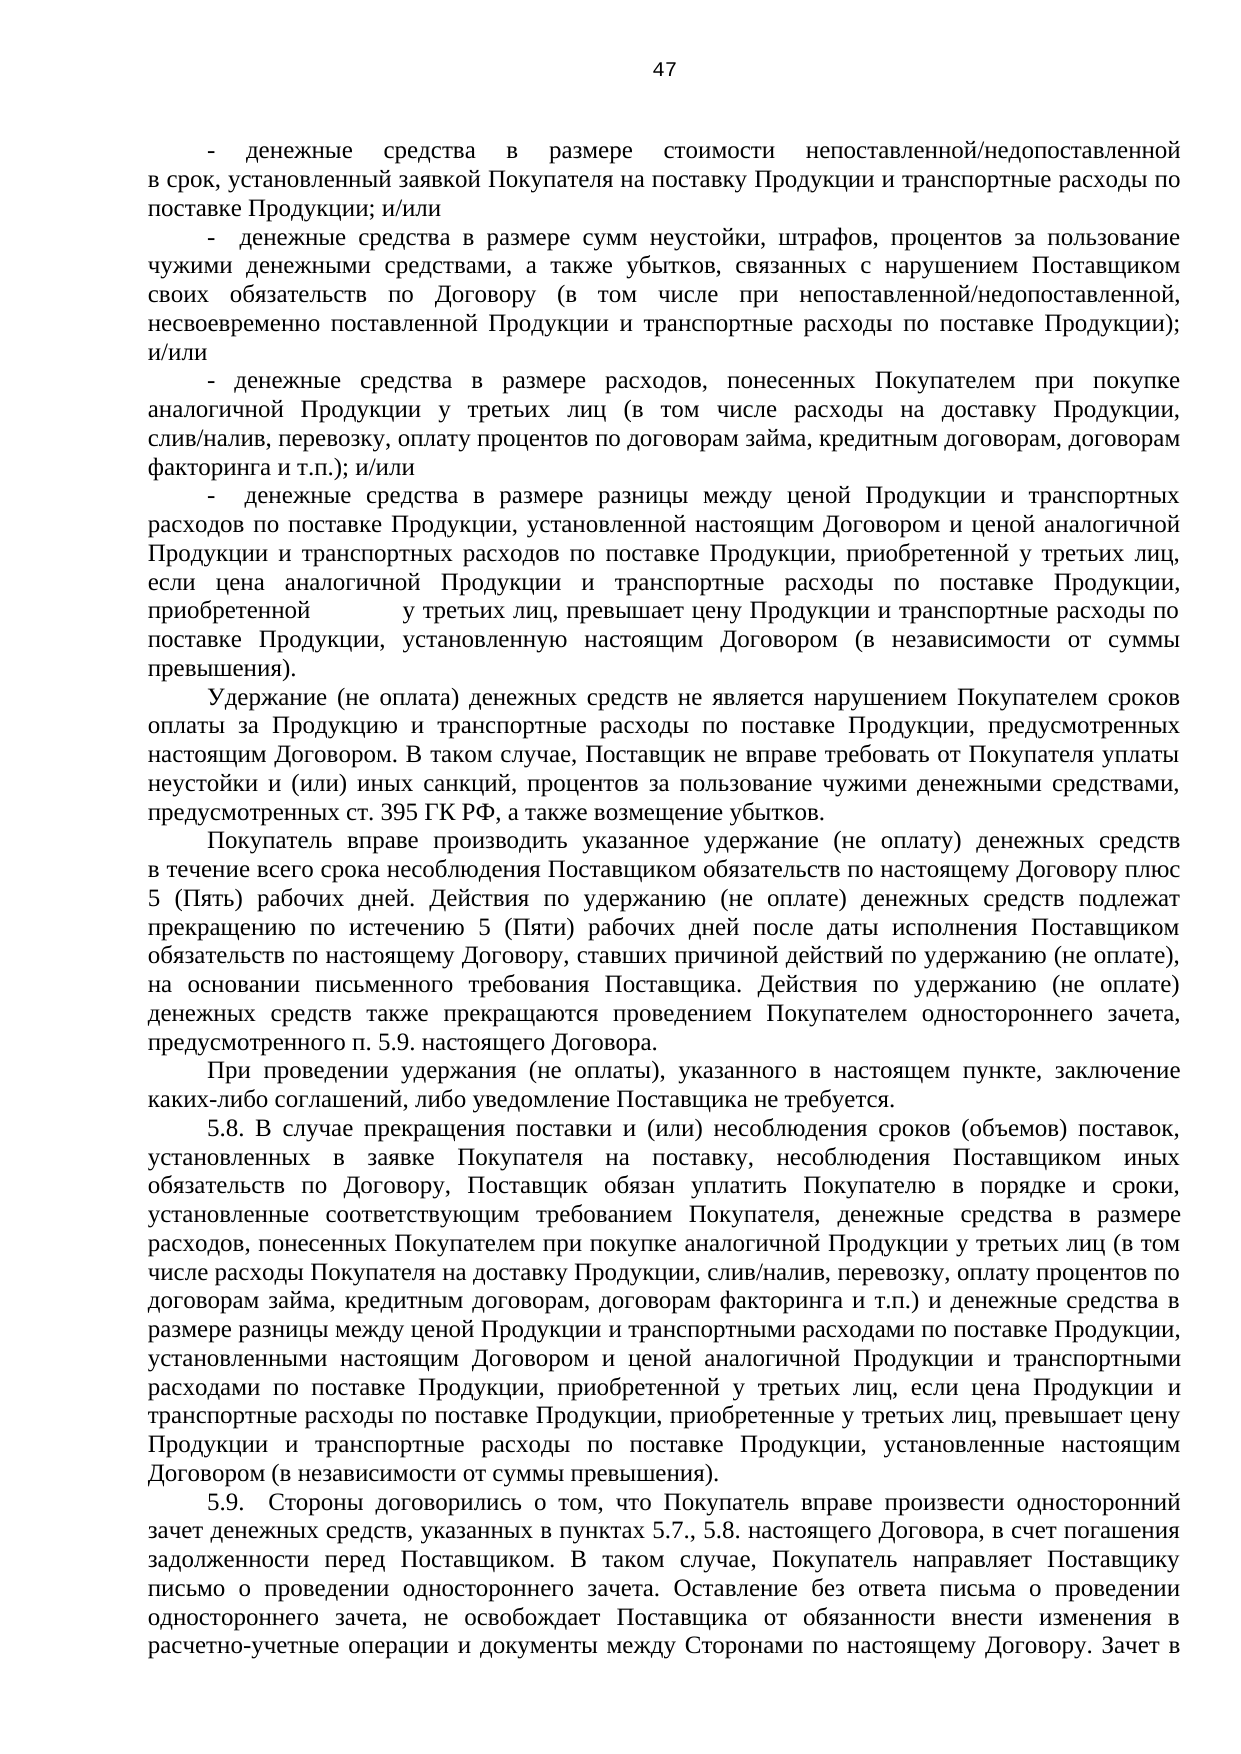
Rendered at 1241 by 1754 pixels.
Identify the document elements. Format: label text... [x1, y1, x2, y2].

text При проведении удержания (не оплаты), указанного в настоящем пункте, заключение каких-либо соглашений, либо уведомление Поставщика не требуется. [148, 1055, 1181, 1113]
text - денежные средства в размере сумм неустойки, штрафов, процентов за пользование чужими денежными средствами, а также убытков, связанных с нарушением Поставщиком своих обязательств по Договору (в том числе при непоставленной/недопоставленной, несвоевременно поставленной Продукции и транспортные расходы по поставке Продукции); и/или [148, 222, 1181, 365]
text 5.8. В случае прекращения поставки и (или) несоблюдения сроков (объемов) поставок, установленных в заявке Покупателя на поставку, несоблюдения Поставщиком иных обязательств по Договору, Поставщик обязан уплатить Покупателю в порядке и сроки, установленные соответствующим требованием Покупателя, денежные средства в размере расходов, понесенных Покупателем при покупке аналогичной Продукции у третьих лиц (в том числе расходы Покупателя на доставку Продукции, слив/налив, перевозку, оплату процентов по договорам займа, кредитным договорам, договорам факторинга и т.п.) и денежные средства в размере разницы между ценой Продукции и транспортными расходами по поставке Продукции, установленными настоящим Договором и ценой аналогичной Продукции и транспортными расходами по поставке Продукции, приобретенной у третьих лиц, если цена Продукции и транспортные расходы по поставке Продукции, приобретенные у третьих лиц, превышает цену Продукции и транспортные расходы по поставке Продукции, установленные настоящим Договором (в независимости от суммы превышения). [148, 1113, 1181, 1487]
text - денежные средства в размере разницы между ценой Продукции и транспортных расходов по поставке Продукции, установленной настоящим Договором и ценой аналогичной Продукции и транспортных расходов по поставке Продукции, приобретенной у третьих лиц, если цена аналогичной Продукции и транспортные расходы по поставке Продукции, приобретенной у третьих лиц, превышает цену Продукции и транспортные расходы по поставке Продукции, установленную настоящим Договором (в независимости от суммы превышения). [148, 480, 1181, 682]
text Покупатель вправе производить указанное удержание (не оплату) денежных средств в течение всего срока несоблюдения Поставщиком обязательств по настоящему Договору плюс 5 (Пять) рабочих дней. Действия по удержанию (не оплате) денежных средств подлежат прекращению по истечению 5 (Пяти) рабочих дней после даты исполнения Поставщиком обязательств по настоящему Договору, ставших причиной действий по удержанию (не оплате), на основании письменного требования Поставщика. Действия по удержанию (не оплате) денежных средств также прекращаются проведением Покупателем одностороннего зачета, предусмотренного п. 5.9. настоящего Договора. [148, 825, 1181, 1055]
text - денежные средства в размере расходов, понесенных Покупателем при покупке аналогичной Продукции у третьих лиц (в том числе расходы на доставку Продукции, слив/налив, перевозку, оплату процентов по договорам займа, кредитным договорам, договорам факторинга и т.п.); и/или [148, 365, 1181, 480]
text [148, 1487, 1181, 1659]
text - денежные средства в размере стоимости непоставленной/недопоставленной в срок, установленный заявкой Покупателя на поставку Продукции и транспортные расходы по поставке Продукции; и/или [148, 135, 1181, 222]
text Удержание (не оплата) денежных средств не является нарушением Покупателем сроков оплаты за Продукцию и транспортные расходы по поставке Продукции, предусмотренных настоящим Договором. В таком случае, Поставщик не вправе требовать от Покупателя уплаты неустойки и (или) иных санкций, процентов за пользование чужими денежными средствами, предусмотренных ст. 395 ГК РФ, а также возмещение убытков. [148, 682, 1181, 825]
